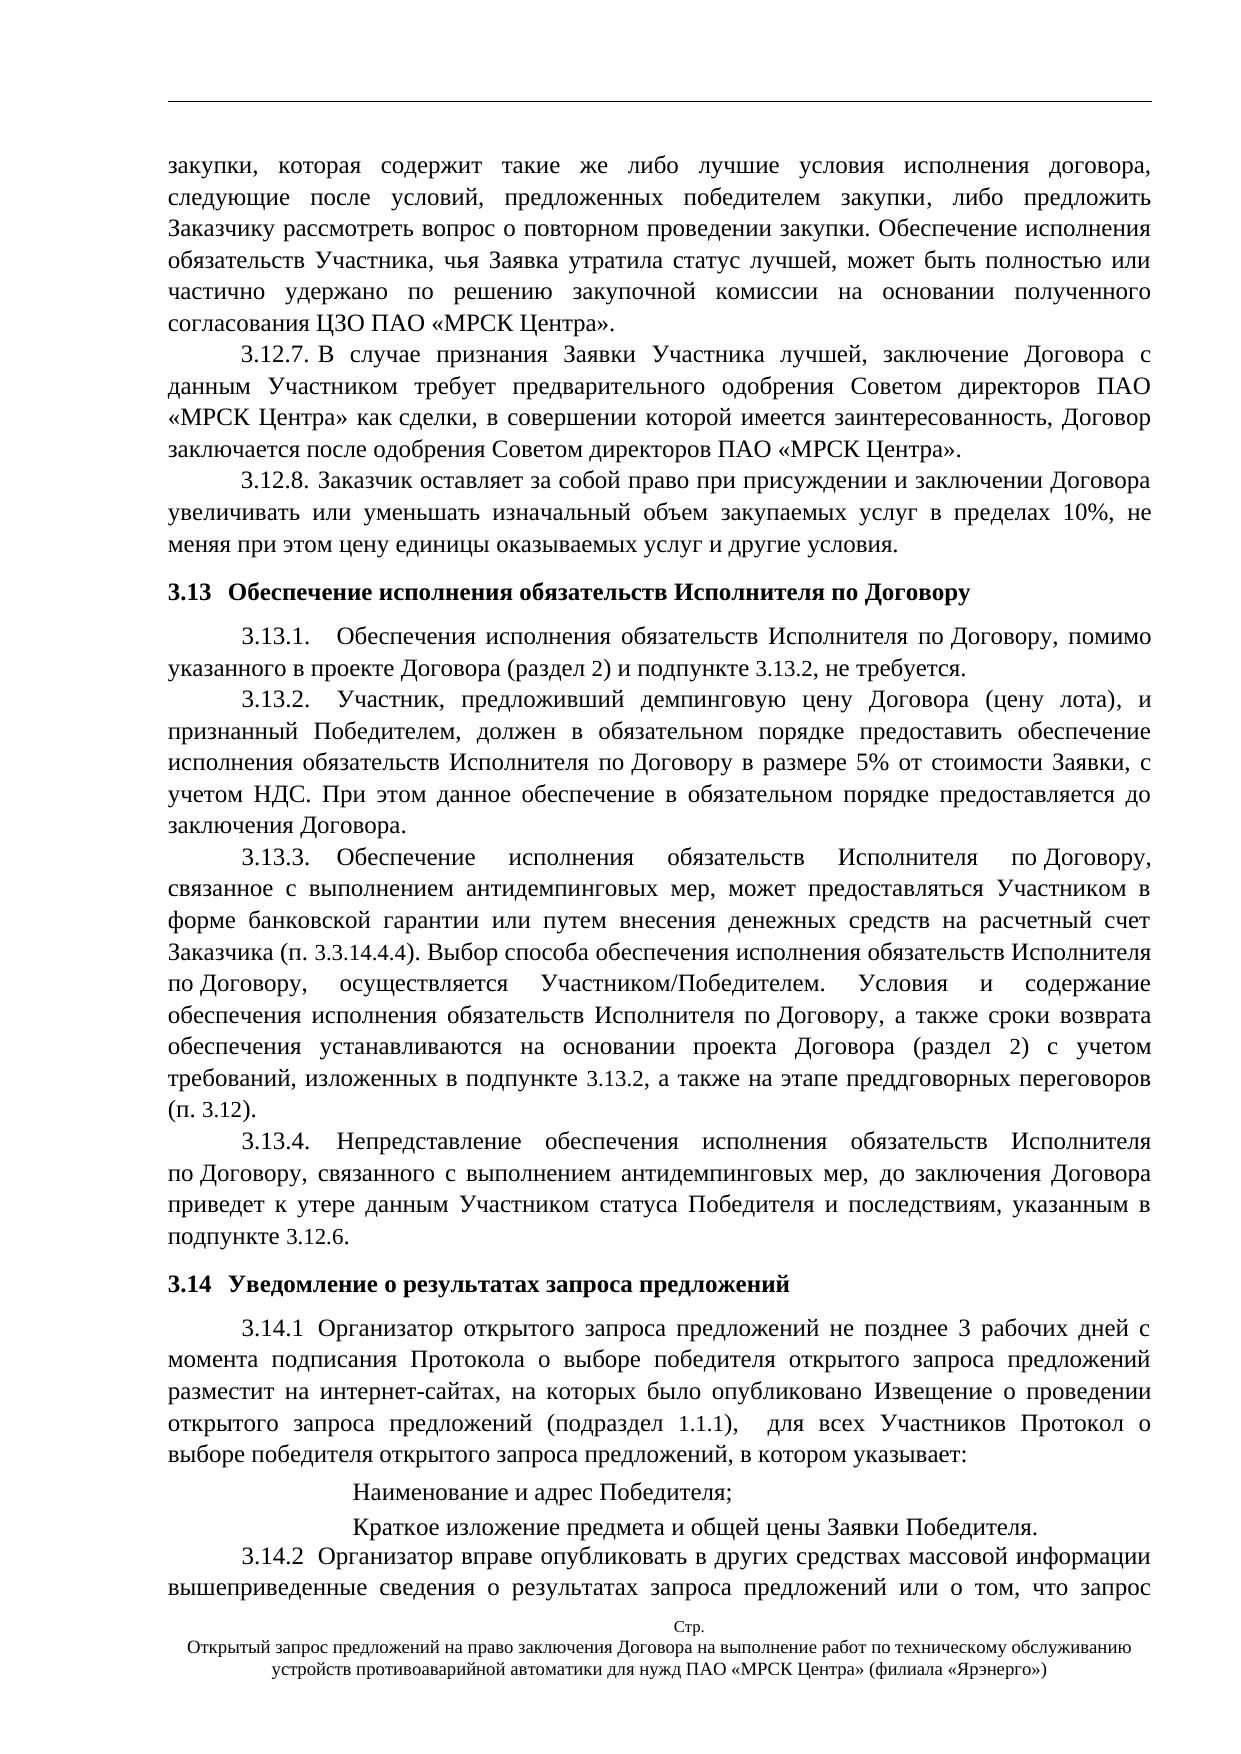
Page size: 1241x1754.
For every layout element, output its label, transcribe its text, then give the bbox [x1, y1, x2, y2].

list В случае признания Заявки Участника лучшей, заключение Договора с данным Участником требует предварительного одобрения Советом директоров ПАО «МРСК Центра» как сделки, в совершении которой имеется заинтересованность, Договор заключается после одобрения Советом директоров ПАО «МРСК Центра». [168, 339, 1152, 463]
list Краткое изложение предмета и общей цены Заявки Победителя. [352, 1512, 1166, 1541]
subtitle Уведомление о результатах запроса предложений [168, 1269, 1152, 1298]
list Наименование и адрес Победителя; [352, 1477, 1166, 1506]
list Обеспечения исполнения обязательств Исполнителя по Договору, помимо указанного в проекте Договора (раздел 2) и подпункте 3.13.2, не требуется. [168, 621, 1152, 681]
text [168, 1541, 1152, 1601]
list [168, 150, 1152, 337]
subtitle Обеспечение исполнения обязательств Исполнителя по Договору [168, 577, 1152, 606]
text 3.14.1 Организатор открытого запроса предложений не позднее 3 рабочих дней с момента подписания Протокола о выборе победителя открытого запроса предложений разместит на интернет-сайтах, на которых было опубликовано Извещение о проведении открытого запроса предложений (подраздел 1.1.1), для всех Участников Протокол о выборе победителя открытого запроса предложений, в котором указывает: [168, 1313, 1152, 1468]
list Непредставление обеспечения исполнения обязательств Исполнителя по Договору, связанного с выполнением антидемпинговых мер, до заключения Договора приведет к утере данным Участником статуса Победителя и последствиям, указанным в подпункте 3.12.6. [168, 1126, 1152, 1249]
list Обеспечение исполнения обязательств Исполнителя по Договору, связанное с выполнением антидемпинговых мер, может предоставляться Участником в форме банковской гарантии или путем внесения денежных средств на расчетный счет Заказчика (п. 3.3.14.4.4). Выбор способа обеспечения исполнения обязательств Исполнителя по Договору, осуществляется Участником/Победителем. Условия и содержание обеспечения исполнения обязательств Исполнителя по Договору, а также сроки возврата обеспечения устанавливаются на основании проекта Договора (раздел 2) с учетом требований, изложенных в подпункте 3.13.2, а также на этапе преддговорных переговоров (п. 3.12). [168, 842, 1152, 1123]
list Заказчик оставляет за собой право при присуждении и заключении Договора увеличивать или уменьшать изначальный объем закупаемых услуг в пределах 10%, не меняя при этом цену единицы оказываемых услуг и другие условия. [168, 466, 1152, 557]
list Участник, предложивший демпинговую цену Договора (цену лота), и признанный Победителем, должен в обязательном порядке предоставить обеспечение исполнения обязательств Исполнителя по Договору в размере 5% от стоимости Заявки, с учетом НДС. При этом данное обеспечение в обязательном порядке предоставляется до заключения Договора. [168, 684, 1152, 839]
